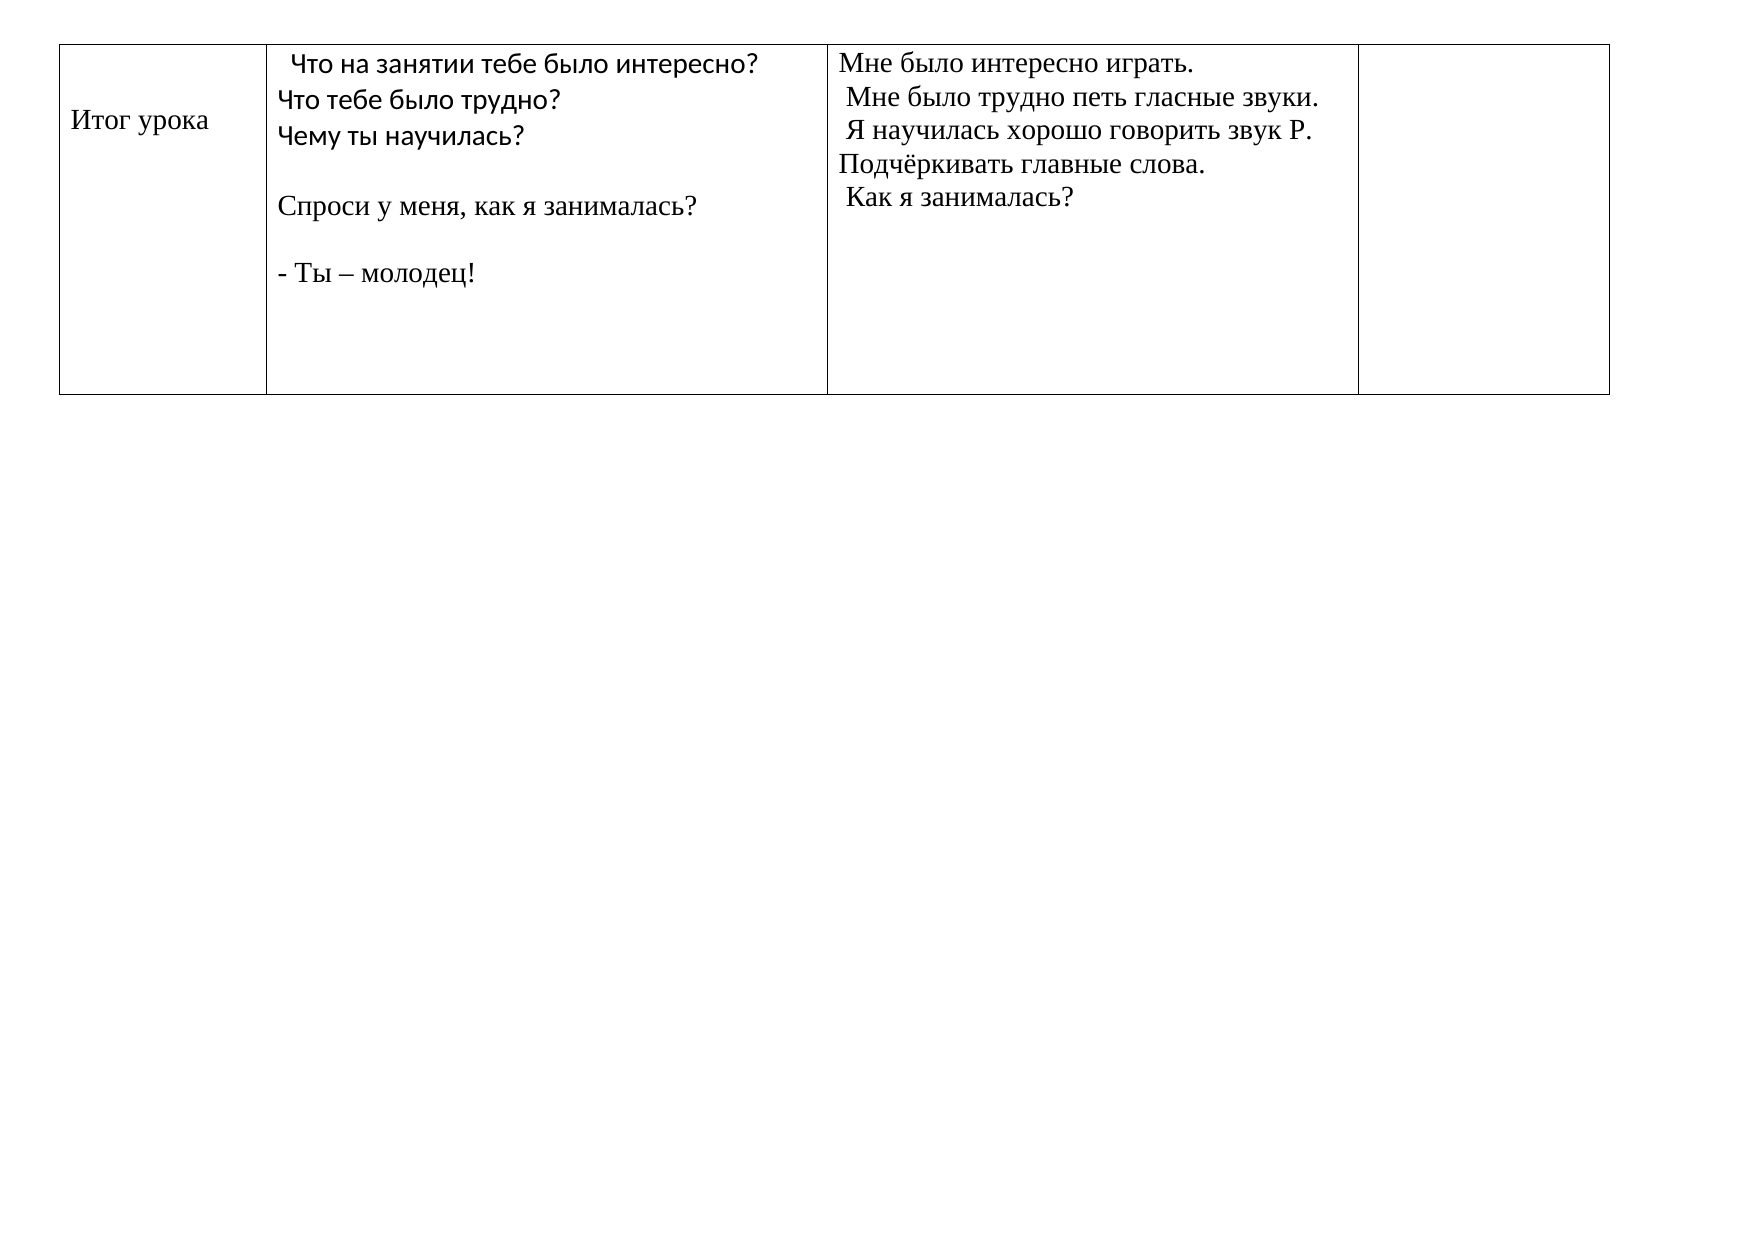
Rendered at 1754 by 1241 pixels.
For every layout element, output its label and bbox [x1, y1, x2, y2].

table_cell [1359, 45, 1609, 394]
table_cell [60, 45, 266, 394]
table_cell [267, 45, 827, 394]
table_cell [828, 45, 1358, 394]
